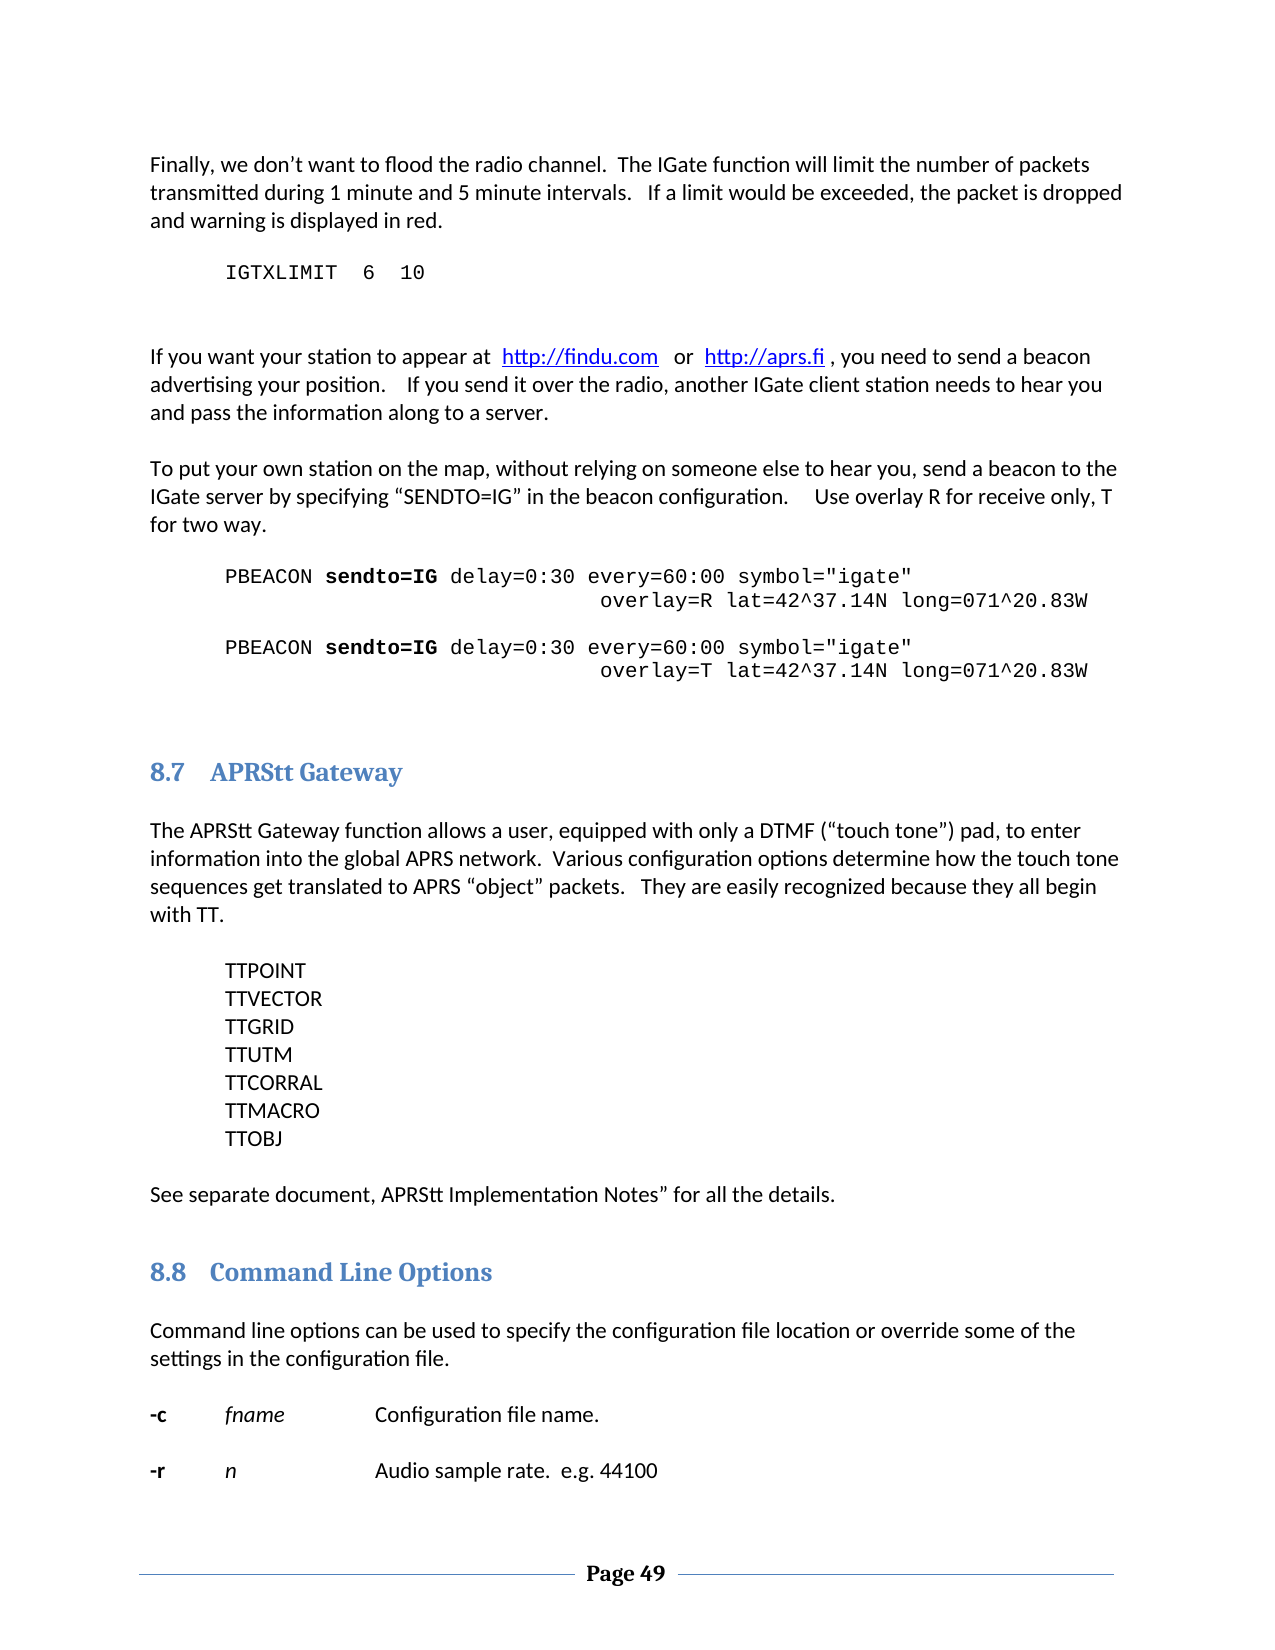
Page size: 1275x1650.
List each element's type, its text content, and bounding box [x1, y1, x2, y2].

text TTMACRO [225, 1096, 1125, 1124]
text See separate document, APRStt Implementation Notes” for all the details. [150, 1180, 1125, 1208]
text overlay=R lat=42^37.14N long=071^20.83W [225, 589, 1125, 613]
text -c fname Configuration file name. [150, 1400, 1125, 1428]
list IGTXLIMIT 6 10 [225, 262, 1125, 286]
text overlay=T lat=42^37.14N long=071^20.83W [225, 661, 1125, 684]
text TTCORRAL [225, 1068, 1125, 1096]
subtitle Command Line Options [150, 1257, 1125, 1288]
text If you want your station to appear at http://findu.com or http://aprs.fi , you need to send a beacon advertising your position. If you send it over the radio, another IGate client station needs to hear you and pass the information along to a server. [150, 342, 1125, 426]
subtitle APRStt Gateway [150, 757, 1125, 788]
text TTGRID [225, 1012, 1125, 1040]
text To put your own station on the map, without relying on someone else to hear you, send a beacon to the IGate server by specifying “SENDTO=IG” in the beacon configuration. Use overlay R for receive only, T for two way. [150, 454, 1125, 538]
text TTUTM [225, 1040, 1125, 1068]
text -r n Audio sample rate. e.g. 44100 [150, 1456, 1125, 1484]
text Command line options can be used to specify the configuration file location or override some of the settings in the configuration file. [150, 1316, 1125, 1372]
text PBEACON sendto=IG delay=0:30 every=60:00 symbol="igate" [225, 566, 1125, 589]
text Finally, we don’t want to flood the radio channel. The IGate function will limit the number of packets transmitted during 1 minute and 5 minute intervals. If a limit would be exceeded, the packet is dropped and warning is displayed in red. [150, 150, 1125, 234]
text PBEACON sendto=IG delay=0:30 every=60:00 symbol="igate" [225, 637, 1125, 661]
text TTOBJ [225, 1124, 1125, 1152]
text TTPOINT [225, 956, 1125, 984]
text The APRStt Gateway function allows a user, equipped with only a DTMF (“touch tone”) pad, to enter information into the global APRS network. Various configuration options determine how the touch tone sequences get translated to APRS “object” packets. They are easily recognized because they all begin with TT. [150, 816, 1125, 928]
text TTVECTOR [225, 984, 1125, 1012]
